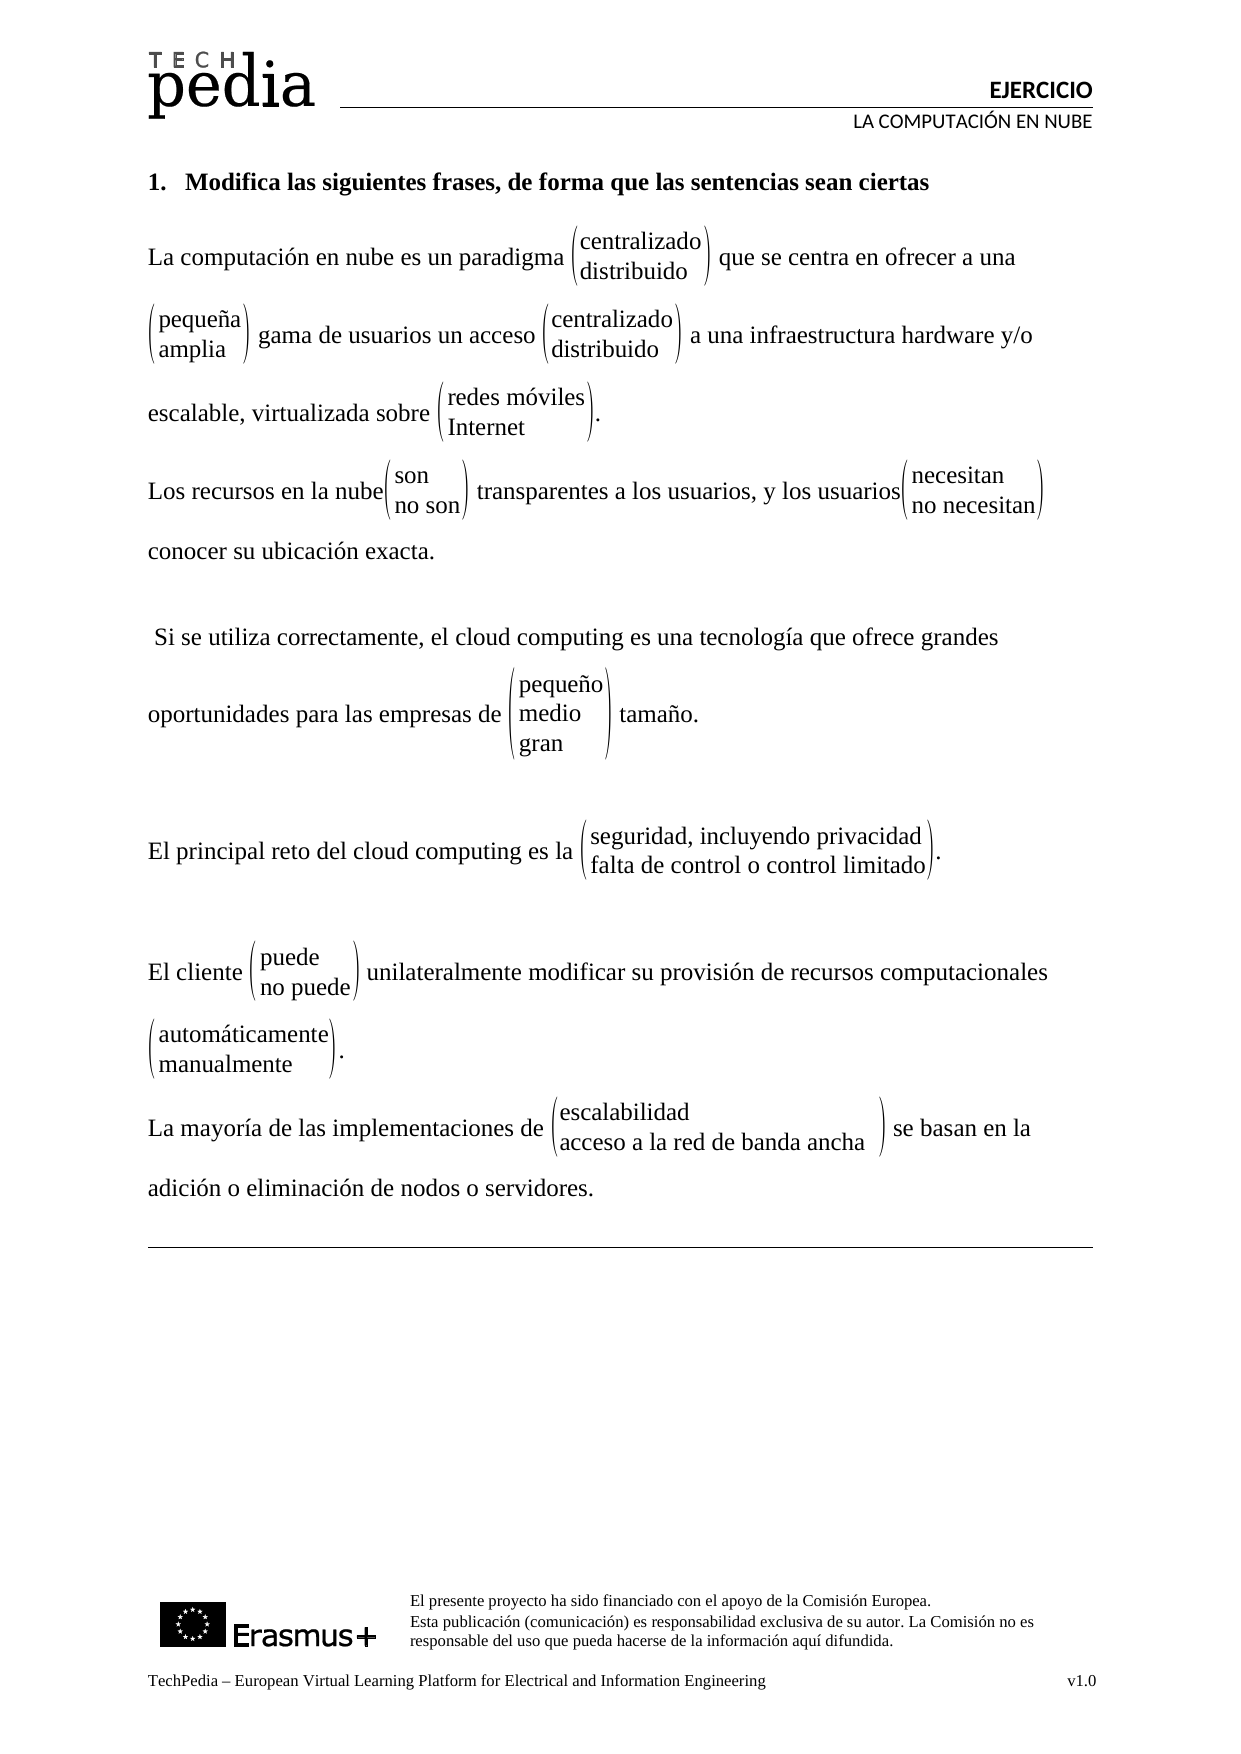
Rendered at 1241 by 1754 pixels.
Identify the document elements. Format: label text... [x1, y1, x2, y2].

text Si se utiliza correctamente, el cloud computing es una tecnología que ofrece grandes oportunidades para las empresas de tamaño. [148, 622, 1093, 762]
text La computación en nube es un paradigma que se centra en ofrecer a una gama de usuarios un acceso a una infraestructura hardware y/o escalable, virtualizada sobre . [148, 225, 1093, 444]
text Modifica las siguientes frases, de forma que las sentencias sean ciertas [148, 167, 1093, 196]
text Los recursos en la nube transparentes a los usuarios, y los usuarios conocer su ubicación exacta. [148, 458, 1093, 565]
text La mayoría de las implementaciones de se basan en la adición o eliminación de nodos o servidores. [148, 1096, 1093, 1202]
text El principal reto del cloud computing es la . [148, 819, 1093, 883]
text El cliente unilateralmente modificar su provisión de recursos computacionales . [148, 940, 1093, 1081]
